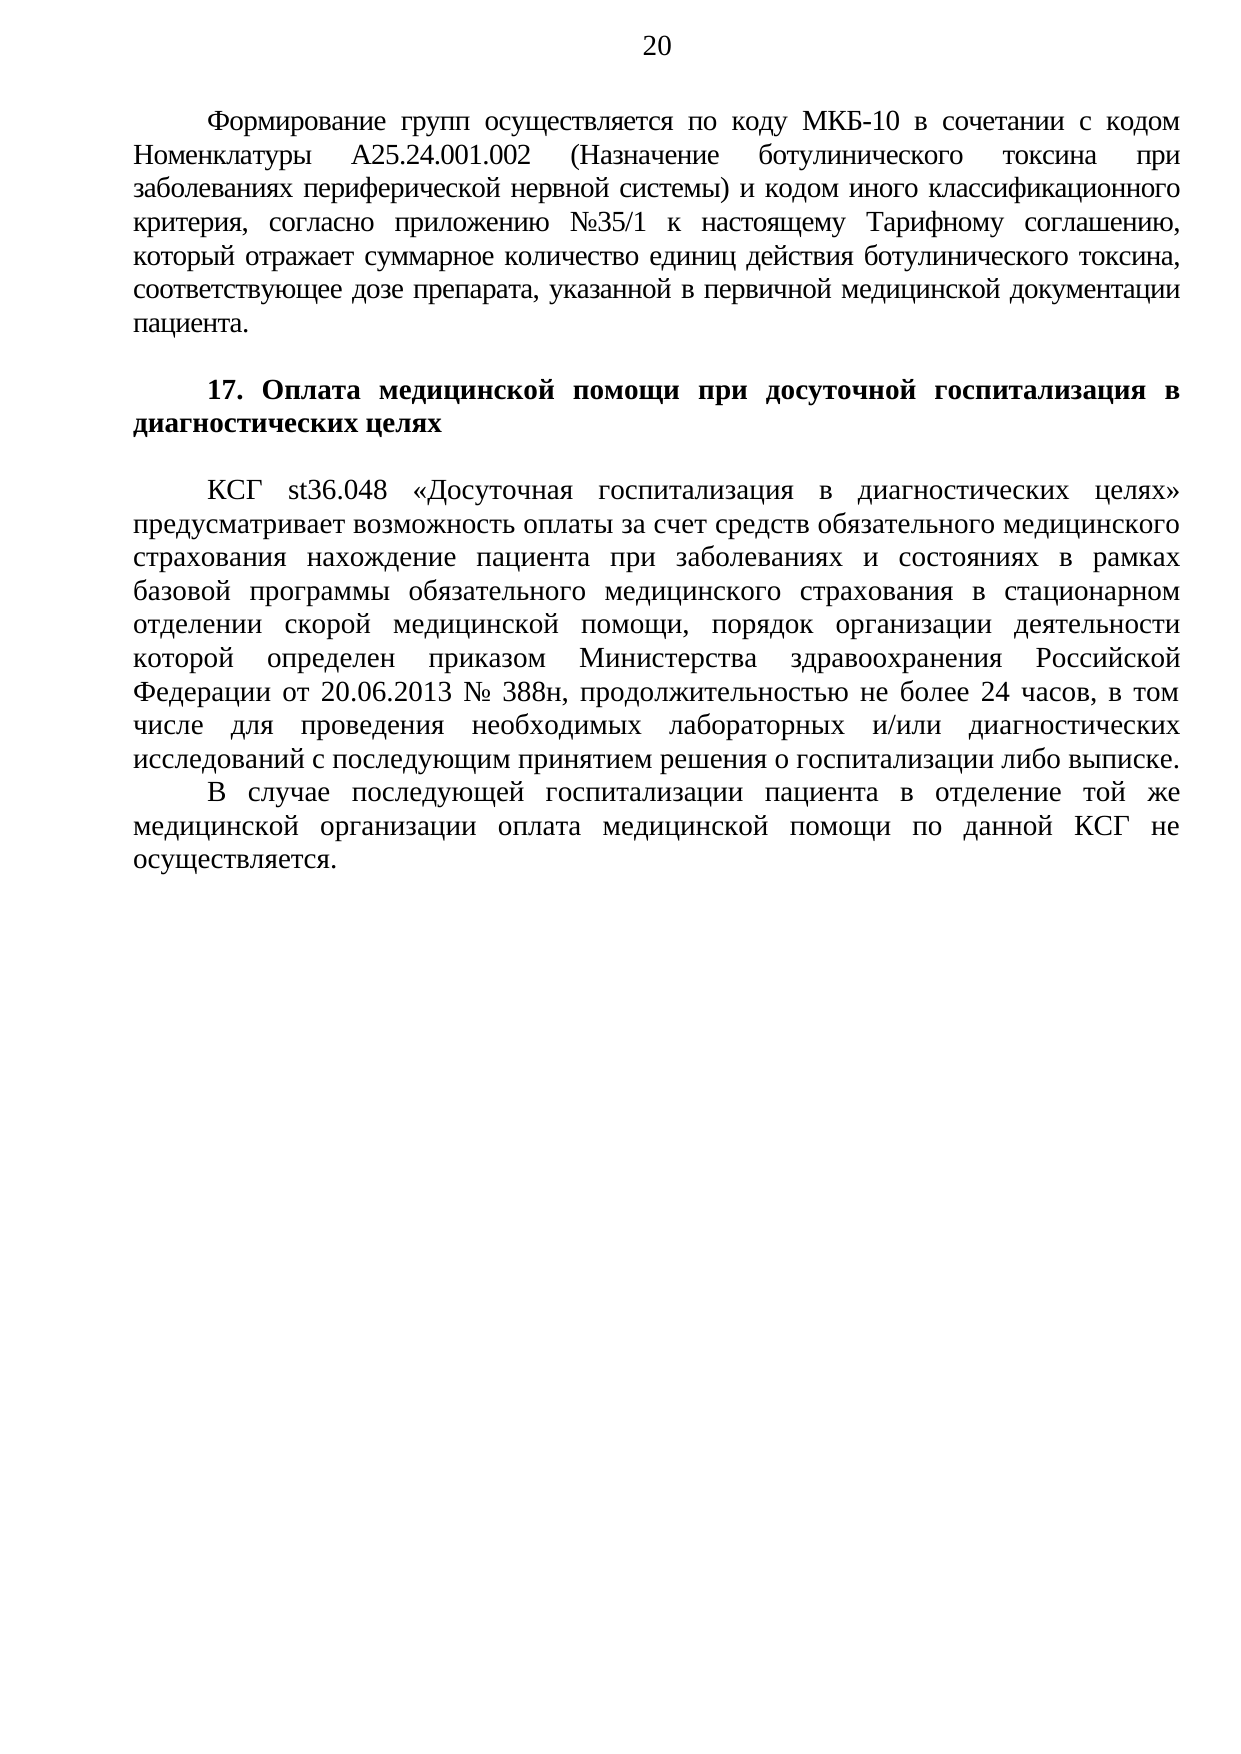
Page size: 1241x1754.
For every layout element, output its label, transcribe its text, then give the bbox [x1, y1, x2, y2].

text 17. Оплата медицинской помощи при досуточной госпитализация в диагностических целях [133, 372, 1181, 439]
text Формирование групп осуществляется по коду МКБ-10 в сочетании с кодом Номенклатуры A25.24.001.002 (Назначение ботулинического токсина при заболеваниях периферической нервной системы) и кодом иного классификационного критерия, согласно приложению №35/1 к настоящему Тарифному соглашению, который отражает суммарное количество единиц действия ботулинического токсина, соответствующее дозе препарата, указанной в первичной медицинской документации пациента. [133, 103, 1181, 338]
text КСГ st36.048 «Досуточная госпитализация в диагностических целях» предусматривает возможность оплаты за счет средств обязательного медицинского страхования нахождение пациента при заболеваниях и состояниях в рамках базовой программы обязательного медицинского страхования в стационарном отделении скорой медицинской помощи, порядок организации деятельности которой определен приказом Министерства здравоохранения Российской Федерации от 20.06.2013 № 388н, продолжительностью не более 24 часов, в том числе для проведения необходимых лабораторных и/или диагностических исследований с последующим принятием решения о госпитализации либо выписке. [133, 472, 1181, 774]
text В случае последующей госпитализации пациента в отделение той же медицинской организации оплата медицинской помощи по данной КСГ не осуществляется. [133, 774, 1181, 875]
